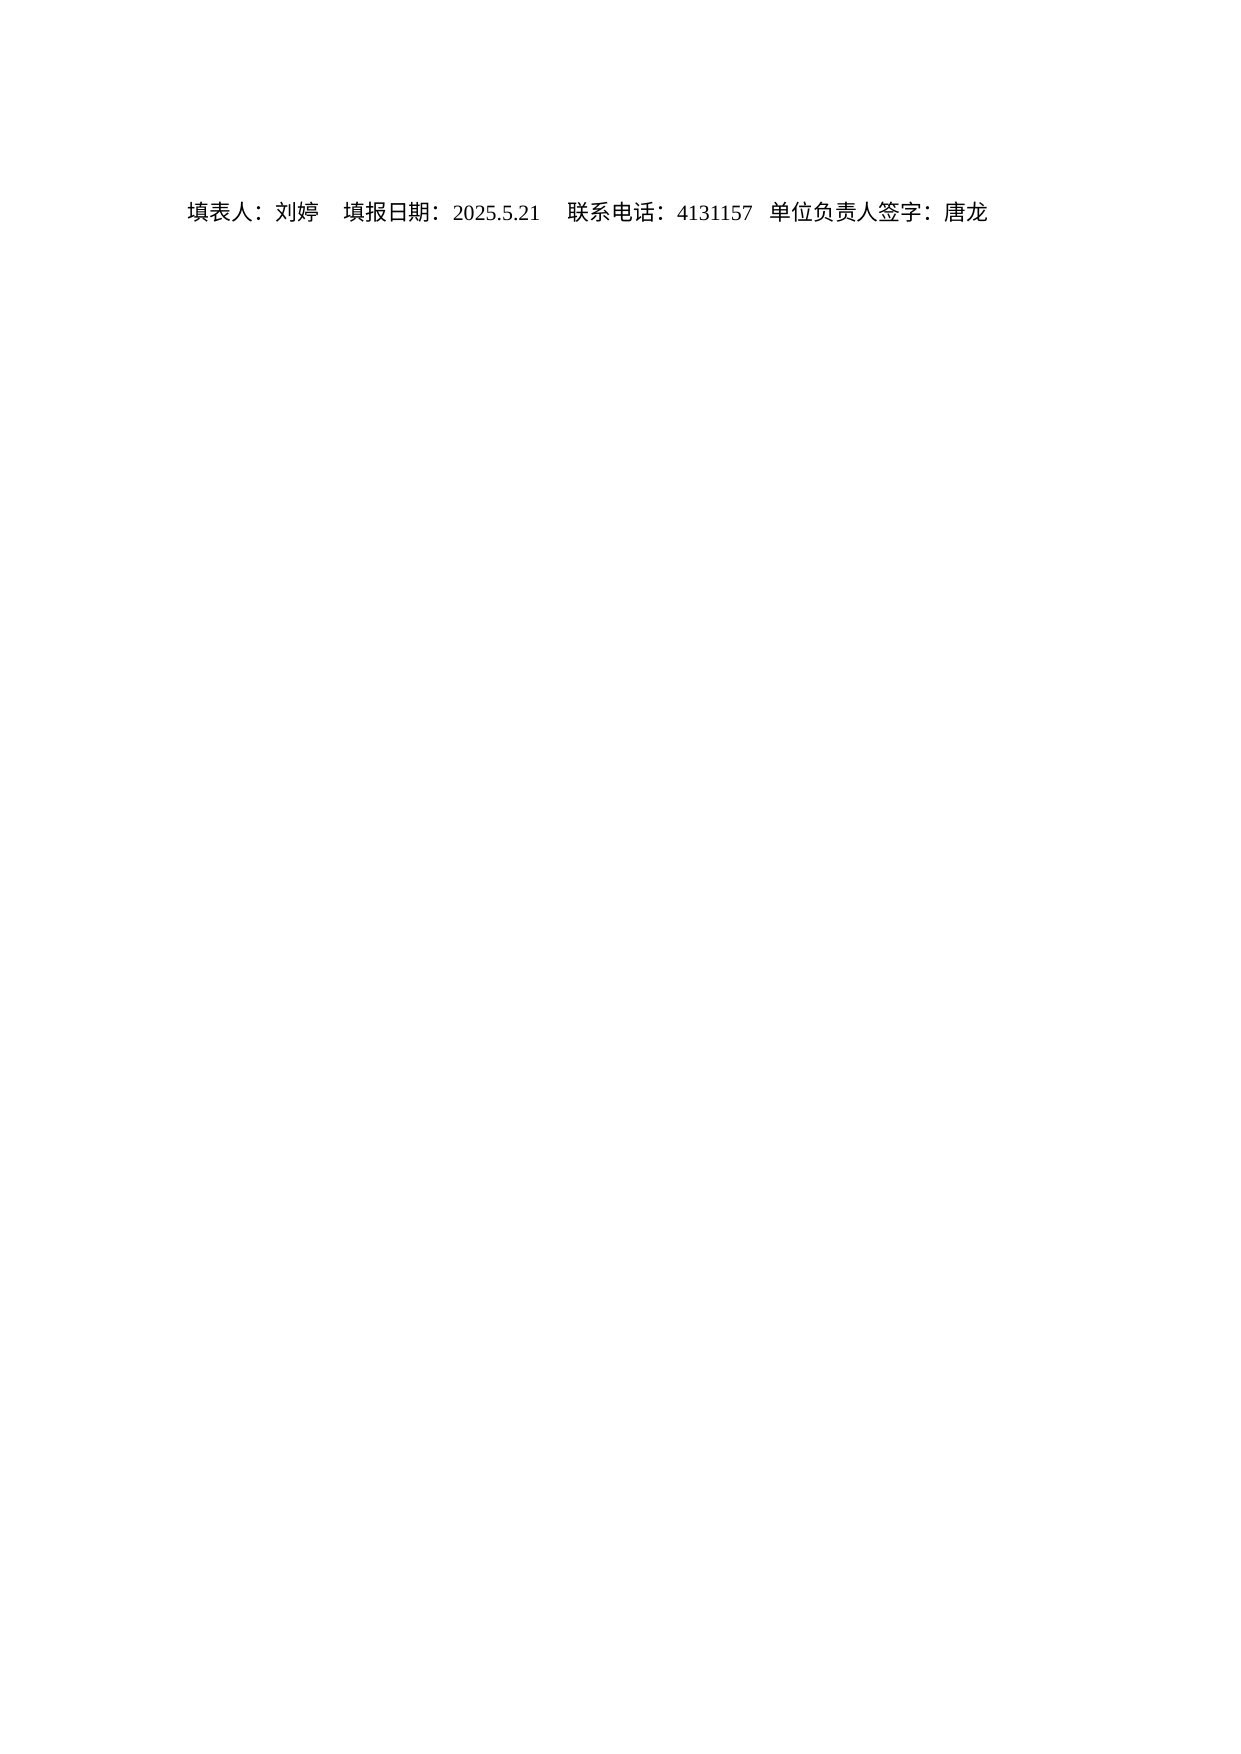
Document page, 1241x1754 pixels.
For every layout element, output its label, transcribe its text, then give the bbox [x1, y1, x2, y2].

text 填表人：刘婷 填报日期：2025.5.21 联系电话：4131157 单位负责人签字：唐龙 [187, 194, 1053, 227]
